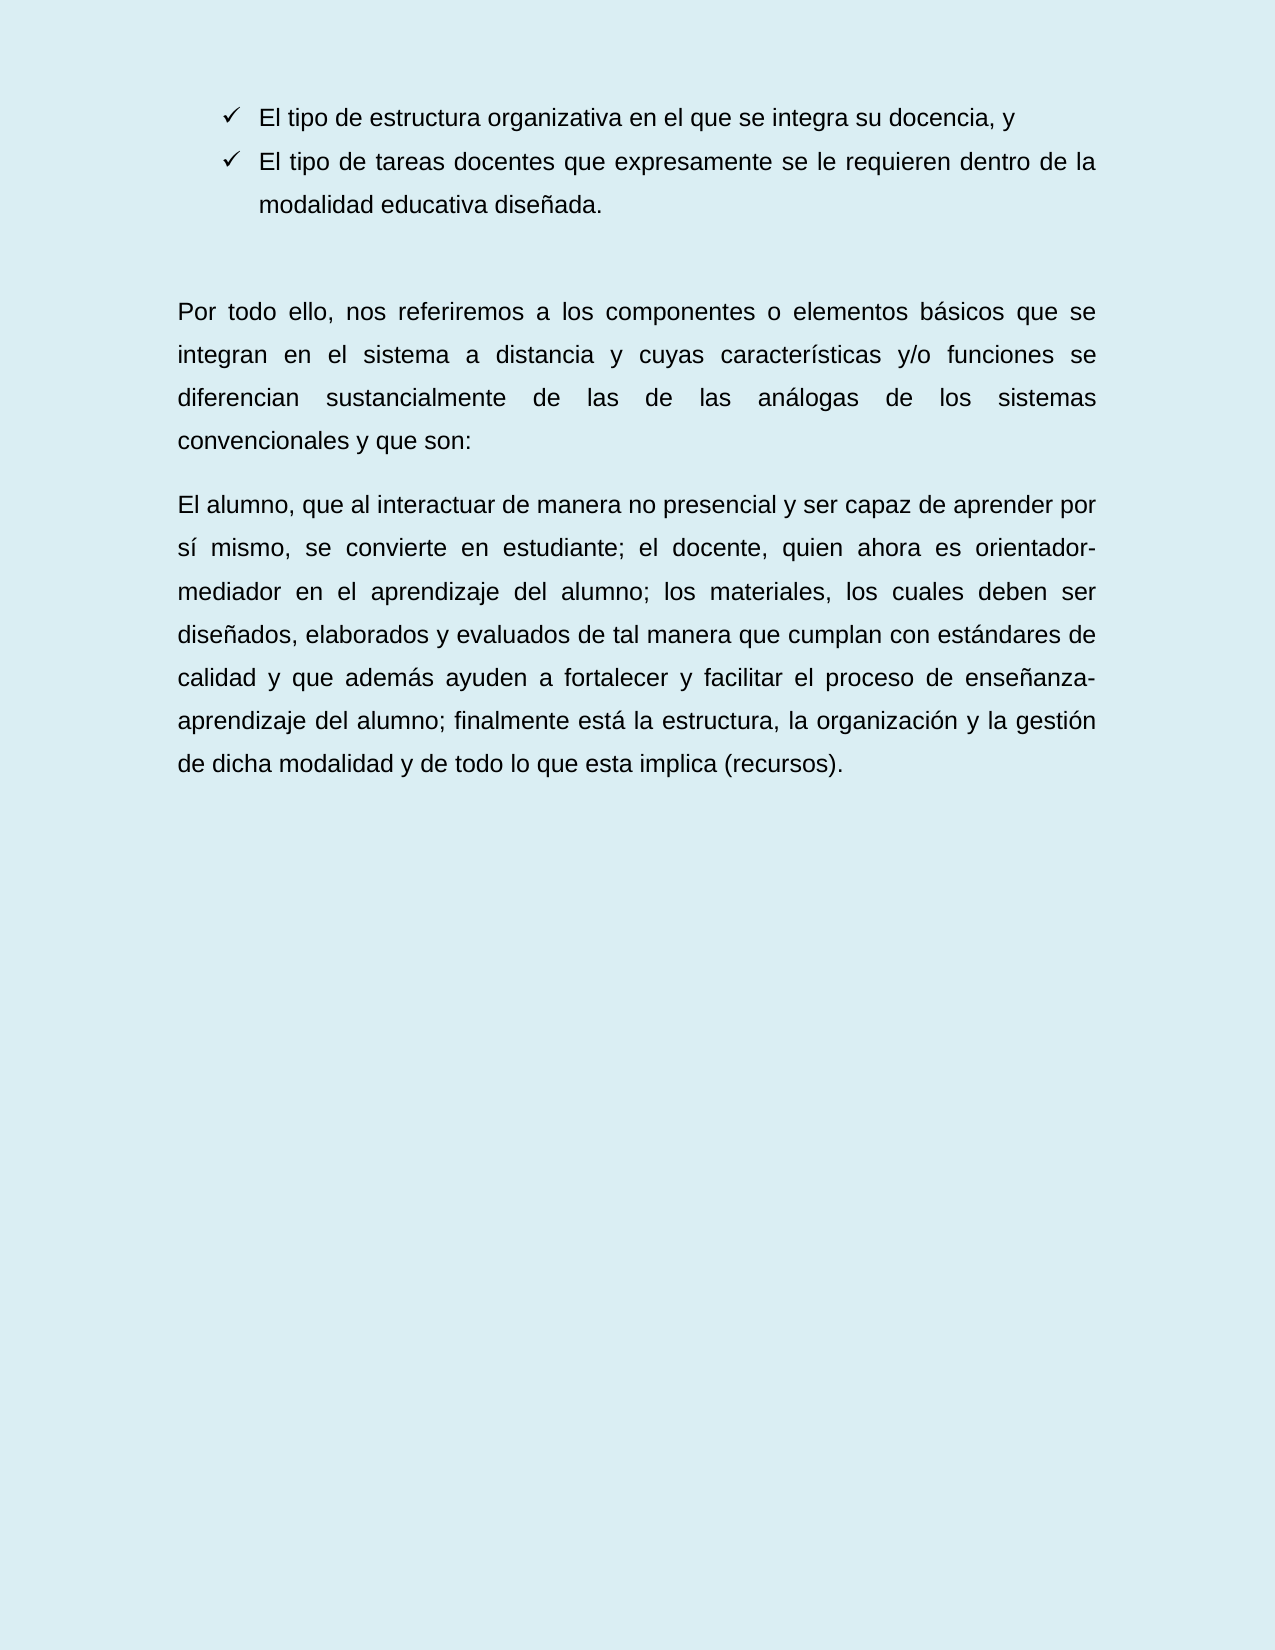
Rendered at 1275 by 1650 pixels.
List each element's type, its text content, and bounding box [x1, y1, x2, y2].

list El tipo de tareas docentes que expresamente se le requieren dentro de la modalidad educativa diseñada. [221, 147, 1098, 219]
text El alumno, que al interactuar de manera no presencial y ser capaz de aprender por sí mismo, se convierte en estudiante; el docente, quien ahora es orientador-mediador en el aprendizaje del alumno; los materiales, los cuales deben ser diseñados, elaborados y evaluados de tal manera que cumplan con estándares de calidad y que además ayuden a fortalecer y facilitar el proceso de enseñanza-aprendizaje del alumno; finalmente está la estructura, la organización y la gestión de dicha modalidad y de todo lo que esta implica (recursos). [177, 490, 1098, 778]
text Por todo ello, nos referiremos a los componentes o elementos básicos que se integran en el sistema a distancia y cuyas características y/o funciones se diferencian sustancialmente de las de las análogas de los sistemas convencionales y que son: [177, 297, 1098, 455]
list El tipo de estructura organizativa en el que se integra su docencia, y [221, 103, 1098, 132]
